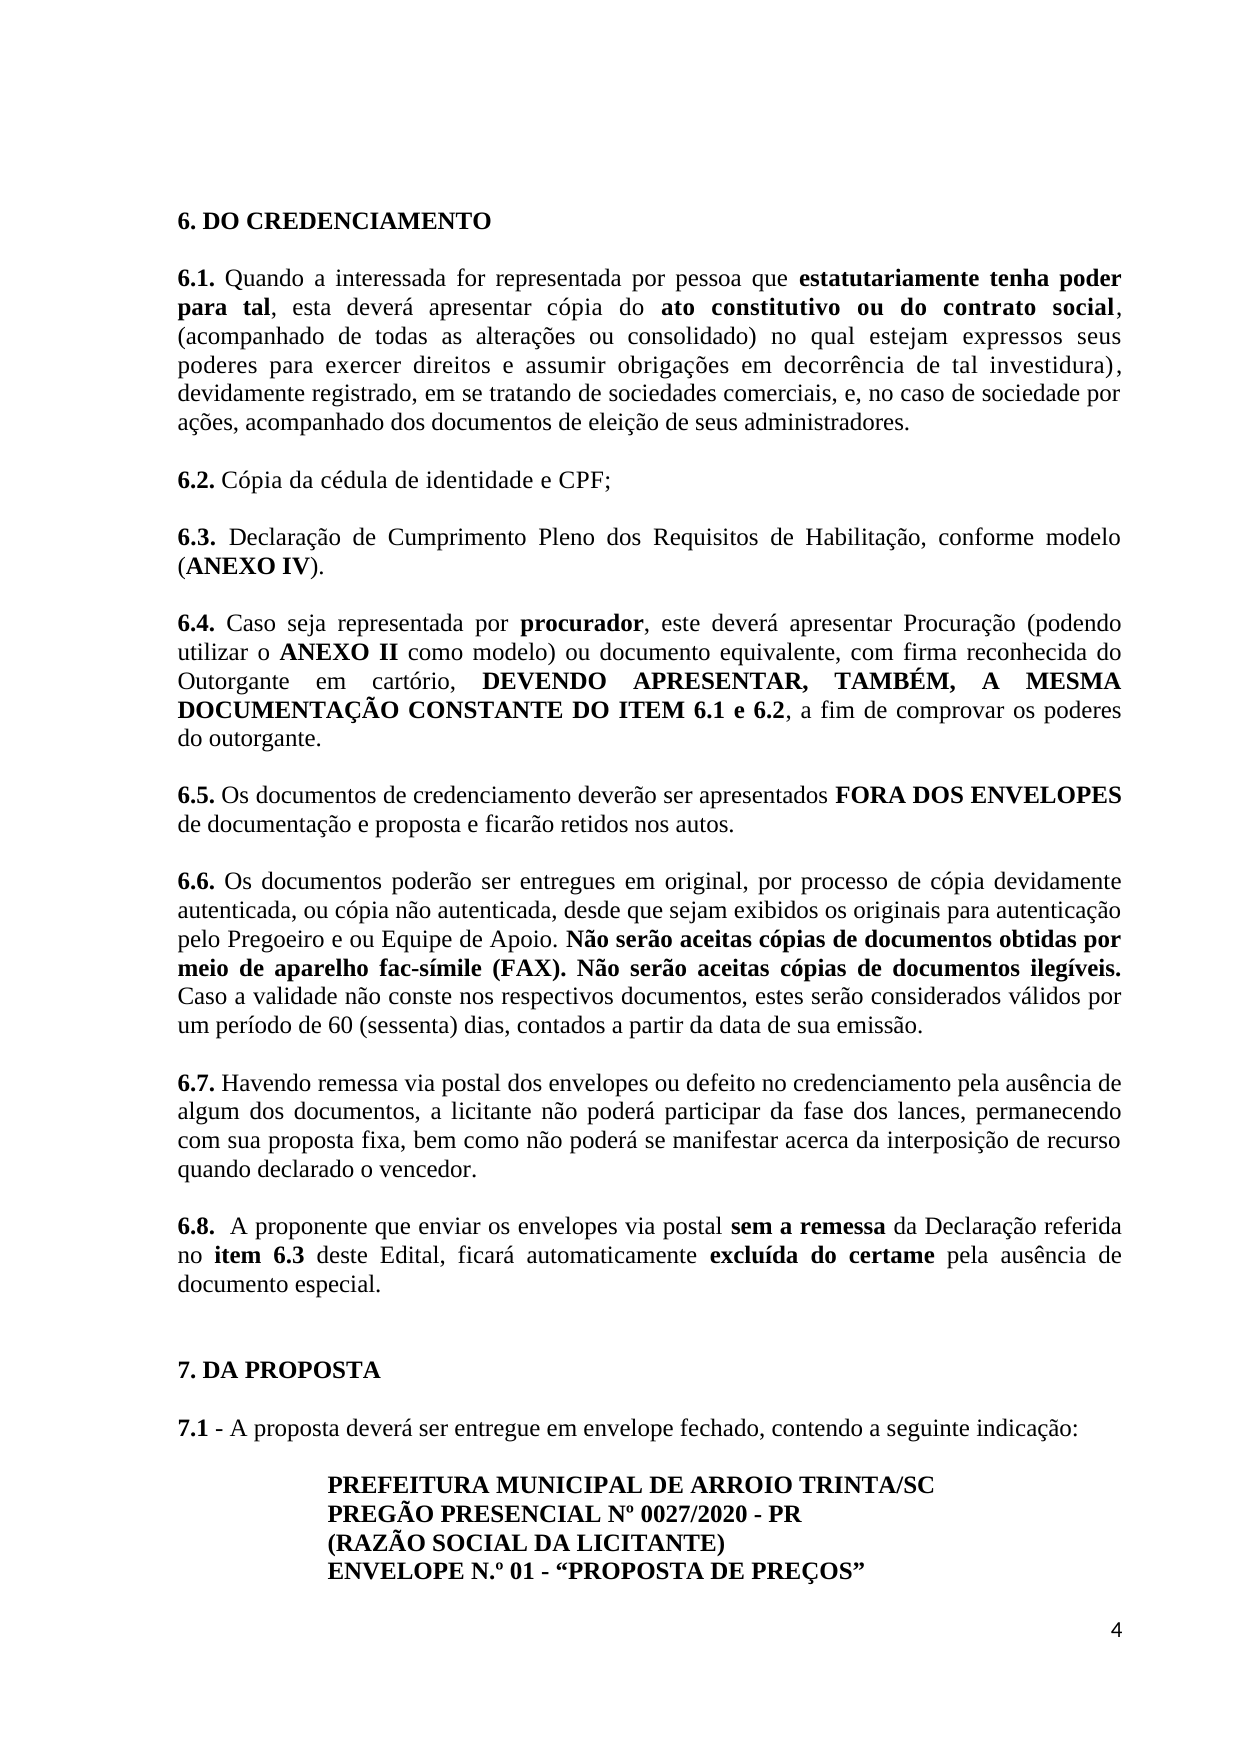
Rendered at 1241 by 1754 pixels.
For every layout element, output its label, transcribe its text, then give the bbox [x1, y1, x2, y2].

text PREFEITURA MUNICIPAL DE ARROIO TRINTA/SC [177, 1470, 1122, 1499]
text 6.7. Havendo remessa via postal dos envelopes ou defeito no credenciamento pela ausência de algum dos documentos, a licitante não poderá participar da fase dos lances, permanecendo com sua proposta fixa, bem como não poderá se manifestar acerca da interposição de recurso quando declarado o vencedor. [177, 1068, 1122, 1183]
text 6. DO CREDENCIAMENTO [177, 206, 1122, 235]
text 6.1. Quando a interessada for representada por pessoa que estatutariamente tenha poder para tal, esta deverá apresentar cópia do ato constitutivo ou do contrato social, (acompanhado de todas as alterações ou consolidado) no qual estejam expressos seus poderes para exercer direitos e assumir obrigações em decorrência de tal investidura), devidamente registrado, em se tratando de sociedades comerciais, e, no caso de sociedade por ações, acompanhado dos documentos de eleição de seus administradores. [177, 263, 1122, 436]
text (RAZÃO SOCIAL DA LICITANTE) [177, 1528, 1122, 1556]
text 6.2. Cópia da cédula de identidade e CPF; [177, 465, 1122, 493]
text 7.1 - A proposta deverá ser entregue em envelope fechado, contendo a seguinte indicação: [177, 1413, 1122, 1441]
text 6.6. Os documentos poderão ser entregues em original, por processo de cópia devidamente autenticada, ou cópia não autenticada, desde que sejam exibidos os originais para autenticação pelo Pregoeiro e ou Equipe de Apoio. Não serão aceitas cópias de documentos obtidas por meio de aparelho fac-símile (FAX). Não serão aceitas cópias de documentos ilegíveis. Caso a validade não conste nos respectivos documentos, estes serão considerados válidos por um período de 60 (sessenta) dias, contados a partir da data de sua emissão. [177, 866, 1122, 1039]
text 6.8. A proponente que enviar os envelopes via postal sem a remessa da Declaração referida no item 6.3 deste Edital, ficará automaticamente excluída do certame pela ausência de documento especial. [177, 1211, 1122, 1298]
text 6.5. Os documentos de credenciamento deverão ser apresentados FORA DOS ENVELOPES de documentação e proposta e ficarão retidos nos autos. [177, 780, 1122, 838]
text ENVELOPE N.º 01 - “PROPOSTA DE PREÇOS” [177, 1556, 1122, 1585]
text PREGÃO PRESENCIAL Nº 0027/2020 - PR [177, 1499, 1122, 1528]
text 6.3. Declaração de Cumprimento Pleno dos Requisitos de Habilitação, conforme modelo (ANEXO IV). [177, 522, 1122, 580]
text 6.4. Caso seja representada por procurador, este deverá apresentar Procuração (podendo utilizar o ANEXO II como modelo) ou documento equivalente, com firma reconhecida do Outorgante em cartório, DEVENDO APRESENTAR, TAMBÉM, A MESMA DOCUMENTAÇÃO CONSTANTE DO ITEM 6.1 e 6.2, a fim de comprovar os poderes do outorgante. [177, 608, 1122, 752]
text 7. DA PROPOSTA [177, 1355, 1122, 1384]
